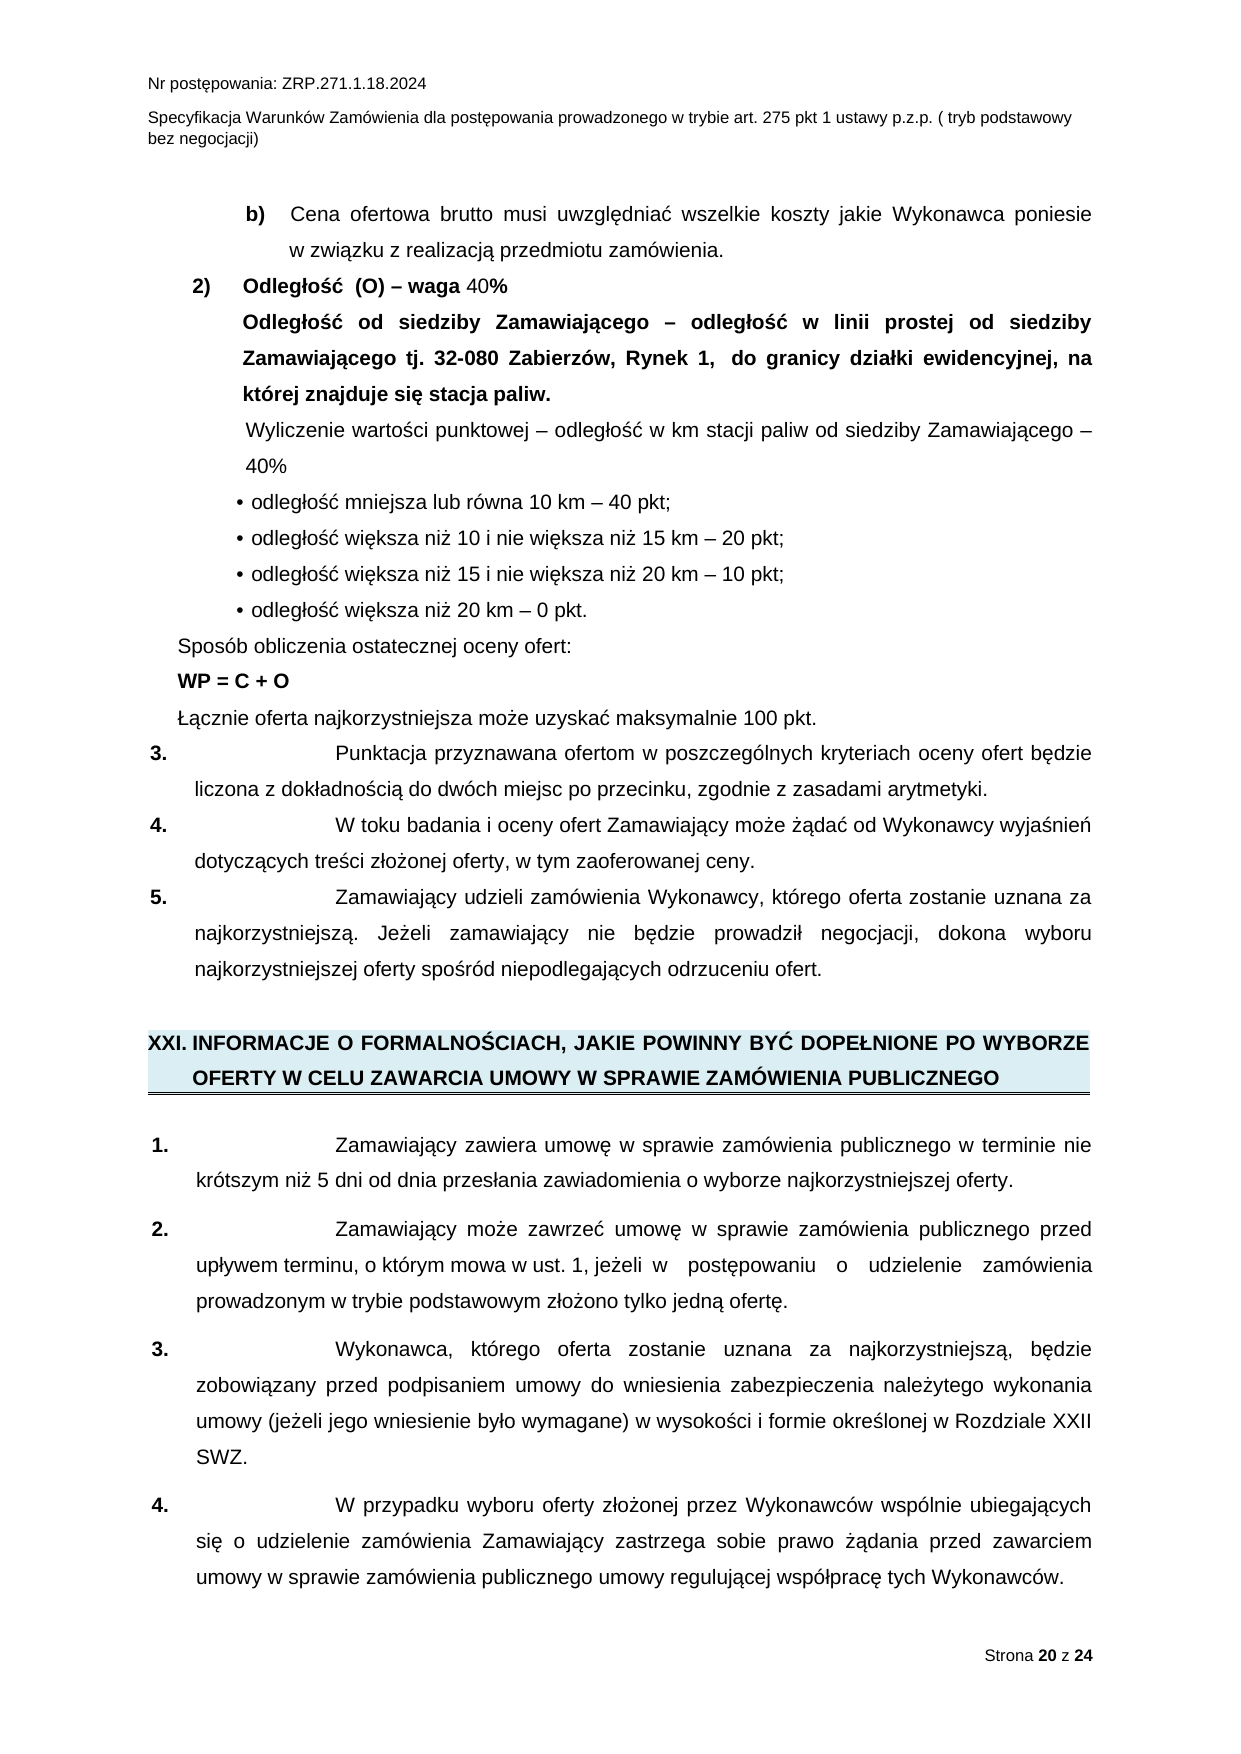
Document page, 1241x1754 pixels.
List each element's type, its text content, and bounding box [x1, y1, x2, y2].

list Wyliczenie wartości punktowej – odległość w km stacji paliw od siedziby Zamawiającego – 40% [245, 418, 1093, 478]
list Odległość od siedziby Zamawiającego – odległość w linii prostej od siedziby Zamawiającego tj. 32-080 Zabierzów, Rynek 1, do granicy działki ewidencyjnej, na której znajduje się stacja paliw. [242, 310, 1093, 406]
list • odległość większa niż 10 i nie większa niż 15 km – 20 pkt; [236, 526, 1093, 549]
list • odległość mniejsza lub równa 10 km – 40 pkt; [236, 490, 1093, 514]
list • odległość większa niż 20 km – 0 pkt. [236, 597, 1093, 621]
list Odległość (O) – waga 40% [192, 274, 1093, 298]
list Sposób obliczenia ostatecznej oceny ofert: [177, 633, 1093, 657]
list Zamawiający może zawrzeć umowę w sprawie zamówienia publicznego przed upływem terminu, o którym mowa w ust. 1, jeżeli w postępowaniu o udzielenie zamówienia prowadzonym w trybie podstawowym złożono tylko jedną ofertę. [151, 1217, 1093, 1313]
list W przypadku wyboru oferty złożonej przez Wykonawców wspólnie ubiegających się o udzielenie zamówienia Zamawiający zastrzega sobie prawo żądania przed zawarciem umowy w sprawie zamówienia publicznego umowy regulującej współpracę tych Wykonawców. [151, 1493, 1093, 1589]
list Punktacja przyznawana ofertom w poszczególnych kryteriach oceny ofert będzie liczona z dokładnością do dwóch miejsc po przecinku, zgodnie z zasadami arytmetyki. [150, 741, 1093, 801]
list Cena ofertowa brutto musi uwzględniać wszelkie koszty jakie Wykonawca poniesie w związku z realizacją przedmiotu zamówienia. [245, 202, 1093, 262]
list Łącznie oferta najkorzystniejsza może uzyskać maksymalnie 100 pkt. [177, 705, 1093, 729]
list Zamawiający udzieli zamówienia Wykonawcy, którego oferta zostanie uznana za najkorzystniejszą. Jeżeli zamawiający nie będzie prowadził negocjacji, dokona wyboru najkorzystniejszej oferty spośród niepodlegających odrzuceniu ofert. [150, 885, 1093, 981]
list INFORMACJE O FORMALNOŚCIACH, JAKIE POWINNY BYĆ DOPEŁNIONE PO WYBORZE OFERTY W CELU ZAWARCIA UMOWY W SPRAWIE ZAMÓWIENIA PUBLICZNEGO [148, 1030, 1090, 1092]
list • odległość większa niż 15 i nie większa niż 20 km – 10 pkt; [236, 562, 1093, 586]
list W toku badania i oceny ofert Zamawiający może żądać od Wykonawcy wyjaśnień dotyczących treści złożonej oferty, w tym zaoferowanej ceny. [150, 813, 1093, 873]
list WP = C + O [177, 669, 1093, 693]
list Zamawiający zawiera umowę w sprawie zamówienia publicznego w terminie nie krótszym niż 5 dni od dnia przesłania zawiadomienia o wyborze najkorzystniejszej oferty. [151, 1132, 1093, 1192]
list Wykonawca, którego oferta zostanie uznana za najkorzystniejszą, będzie zobowiązany przed podpisaniem umowy do wniesienia zabezpieczenia należytego wykonania umowy (jeżeli jego wniesienie było wymagane) w wysokości i formie określonej w Rozdziale XXII SWZ. [151, 1337, 1093, 1469]
